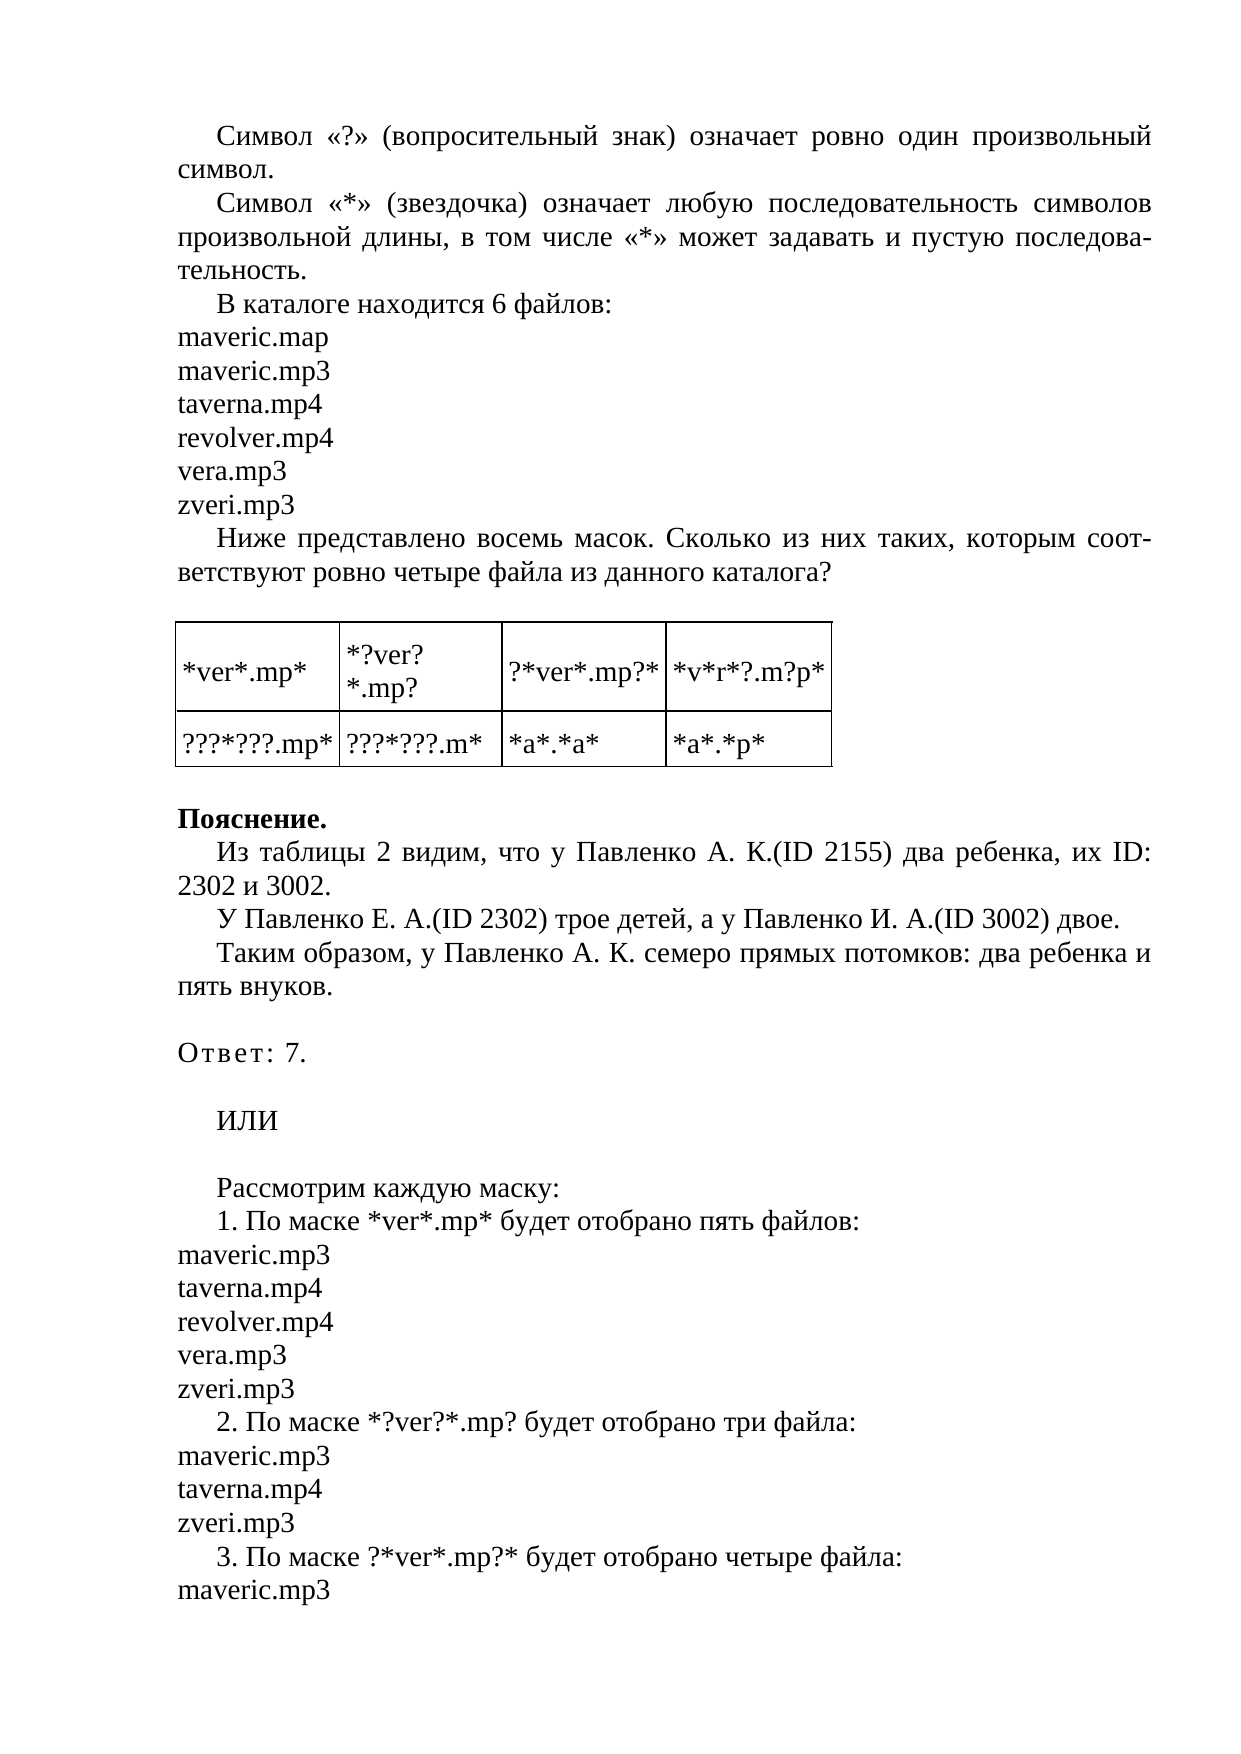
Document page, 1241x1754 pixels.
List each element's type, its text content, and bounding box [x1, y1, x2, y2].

text 2. По маске *?ver?*.mp? будет отобрано три файла: [177, 1404, 1152, 1438]
text taverna.mp4 [177, 1270, 1152, 1304]
table_header *ver*.mp* [176, 623, 339, 710]
text 3. По маске ?*ver*.mp?* будет отобрано четыре файла: [177, 1539, 1152, 1572]
table_cell ???*???.mp* [176, 711, 339, 766]
text zveri.mp3 [177, 487, 1152, 521]
text Символ «*» (звездочка) означает любую последовательность символов произвольной длины, в том числе «*» может задавать и пустую последовательность. [177, 185, 1152, 286]
text zveri.mp3 [177, 1505, 1152, 1539]
text Пояснение. [177, 801, 1152, 834]
text zveri.mp3 [177, 1371, 1152, 1404]
text В каталоге находится 6 файлов: [177, 286, 1152, 319]
text revolver.mp4 [177, 1304, 1152, 1337]
text maveric.mp3 [177, 353, 1152, 386]
text taverna.mp4 [177, 1472, 1152, 1505]
text Символ «?» (вопросительный знак) означает ровно один произвольный символ. [177, 118, 1152, 185]
text Ниже представлено восемь масок. Сколько из них таких, которым соответствуют ровно четыре файла из данного каталога? [177, 521, 1152, 588]
text maveric.mp3 [177, 1438, 1152, 1472]
text ИЛИ [177, 1103, 1152, 1136]
table_header *?ver?*.mp? [340, 623, 501, 710]
table_cell ???*???.m* [340, 712, 501, 766]
text У Павленко Е. А.(ID 2302) трое детей, а у Павленко И. А.(ID 3002) двое. [177, 901, 1152, 935]
text Рассмотрим каждую маску: [177, 1170, 1152, 1203]
text Таким образом, у Павленко А. К. семеро прямых потомков: два ребенка и пять внуков. [177, 935, 1152, 1002]
table_cell *a*.*a* [503, 712, 665, 766]
text maveric.mp3 [177, 1572, 1152, 1606]
table_header ?*ver*.mp?* [503, 623, 665, 710]
text maveric.map [177, 319, 1152, 353]
text vera.mp3 [177, 453, 1152, 487]
text maveric.mp3 [177, 1237, 1152, 1270]
text Ответ: 7. [177, 1036, 1152, 1069]
text revolver.mp4 [177, 420, 1152, 453]
text Из таблицы 2 видим, что у Павленко А. К.(ID 2155) два ребенка, их ID: 2302 и 3002. [177, 834, 1152, 901]
text taverna.mp4 [177, 386, 1152, 420]
text 1. По маске *ver*.mp* будет отобрано пять файлов: [177, 1203, 1152, 1237]
table_cell *a*.*p* [667, 712, 831, 766]
table_header *v*r*?.m?p* [667, 623, 831, 710]
text vera.mp3 [177, 1337, 1152, 1371]
